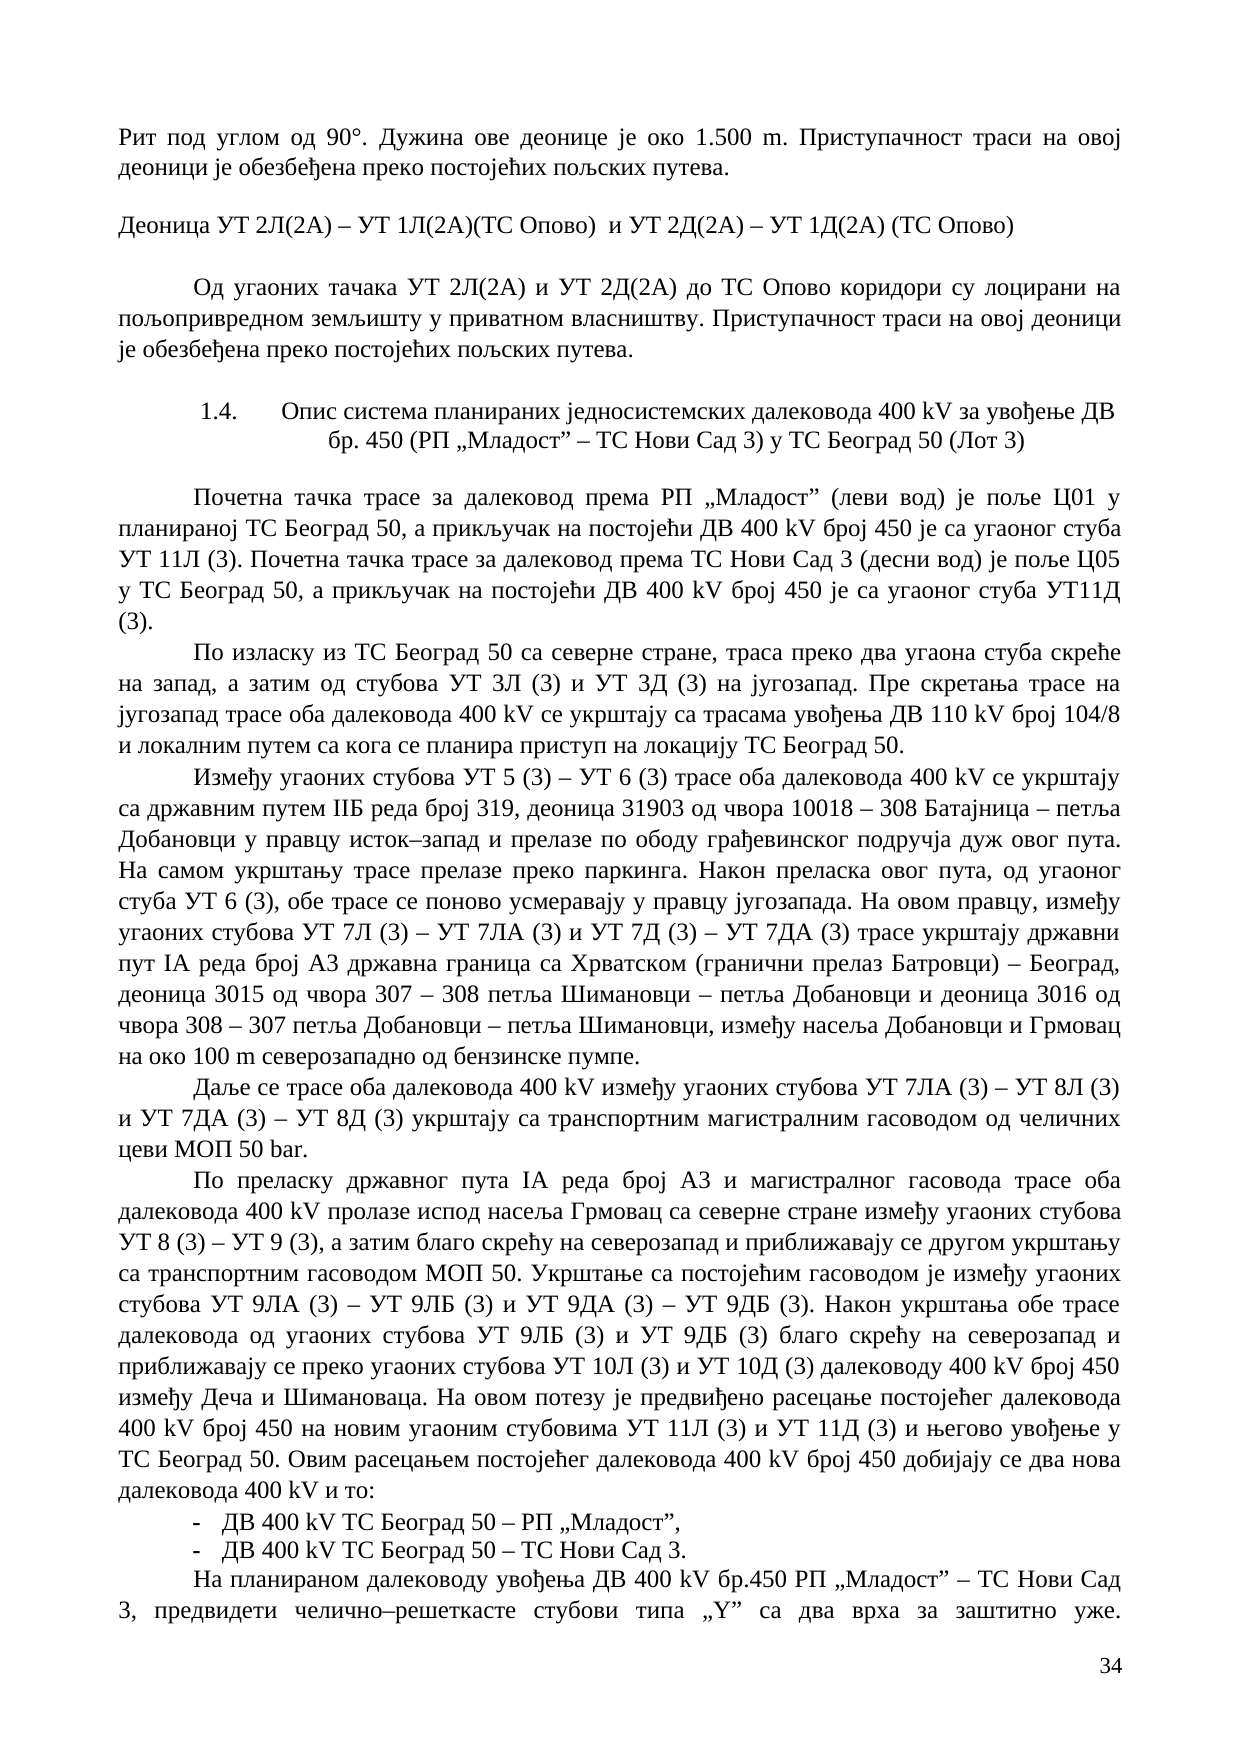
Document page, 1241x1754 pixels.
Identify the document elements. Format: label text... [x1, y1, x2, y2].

text Од угаоних тачака УТ 2Л(2А) и УТ 2Д(2А) до ТС Опово коридори су лоцирани на пољопривредном земљишту у приватном власништву. Приступачност траси на овој деоници је обезбеђена преко постојећих пољских путева. [118, 272, 1122, 363]
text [118, 118, 1122, 181]
text Даље се трасе оба далековода 400 kV између угаоних стубова УТ 7ЛА (3) – УТ 8Л (3) и УТ 7ДА (3) – УТ 8Д (3) укрштају са транспортним магистралним гасоводом од челичних цеви МОП 50 bar. [118, 1072, 1122, 1163]
subtitle Oпис система планираних једносистемских далековода 400 kV за увођење ДВ бр. 450 (РП „Младост” – ТС Нови Сад 3) у ТС Београд 50 (Лот 3) [193, 396, 1122, 453]
text Између угаоних стубова УТ 5 (3) – УТ 6 (3) трасе оба далековода 400 kV се укрштају са државним путем IIБ реда брoj 319, деоница 31903 од чвора 10018 – 308 Батајница – петља Добановци у правцу исток–запад и прелазе по ободу грађевинског подручја дуж овог пута. На самом укрштању трасе прелазе преко паркинга. Након преласка овог пута, од угаоног стуба УТ 6 (3), обе трасе се поново усмеравају у правцу југозапада. На овом правцу, између угаоних стубова УТ 7Л (3) – УТ 7ЛА (3) и УТ 7Д (3) – УТ 7ДА (3) трасе укрштају државни пут IА реда брoj А3 државна граница са Хрватском (гранични прелаз Батровци) – Београд, деоница 3015 од чвора 307 – 308 петља Шимановци – петља Добановци и деоница 3016 од чвора 308 – 307 петља Добановци – петља Шимановци, између насеља Добановци и Грмовац на око 100 m северозападно од бензинске пумпе. [118, 762, 1122, 1070]
text По преласку државног пута IА реда брoj А3 и магистралног гасовода трасе оба далековода 400 kV пролазе испод насеља Грмовац са северне стране између угаоних стубова УТ 8 (3) – УТ 9 (3), а затим благо скрећу на северозапад и приближавају се другом укрштању са транспортним гасоводом МОП 50. Укрштање са постојећим гасоводом је између угаоних стубова УТ 9ЛА (3) – УТ 9ЛБ (3) и УТ 9ДА (3) – УТ 9ДБ (3). Након укрштања обе трасе далековода од угаоних стубова УТ 9ЛБ (3) и УТ 9ДБ (3) благо скрећу на северозапад и приближавају се преко угаоних стубова УТ 10Л (3) и УТ 10Д (3) далеководу 400 kV брoj 450 између Деча и Шимановаца. На овом потезу је предвиђено расецање постојећег далековода 400 kV брoj 450 на новим угаоним стубовима УТ 11Л (3) и УТ 11Д (3) и његово увођење у ТС Београд 50. Овим расецањем постојећег далековода 400 kV брoj 450 добијају се два нова далековода 400 kV и то: [118, 1165, 1122, 1504]
text Деоница УТ 2Л(2А) – УТ 1Л(2А)(TС Опово) и УТ 2Д(2А) – УТ 1Д(2А) (TС Опово) [118, 210, 1122, 238]
text По изласку из ТС Београд 50 са северне стране, траса преко два угаона стуба скреће на запад, а затим од стубова УТ 3Л (3) и УТ 3Д (3) на југозапад. Пре скретања трасе на југозапад трасе оба далековода 400 kV се укрштају са трасама увођења ДВ 110 kV брoj 104/8 и локалним путем са кога се планира приступ на локацију ТС Београд 50. [118, 637, 1122, 759]
text Почетна тачка трасе за далековод према РП „Младост” (леви вод) је поље Ц01 у планираној ТС Београд 50, а прикључак на постојећи ДВ 400 kV брoj 450 је са угаоног стуба УТ 11Л (3). Почетна тачка трасе за далековод према ТС Нови Сад 3 (десни вод) је поље Ц05 у ТС Београд 50, а прикључак на постојећи ДВ 400 kV брoj 450 је са угаоног стуба УТ11Д (3). [118, 482, 1122, 635]
list ДВ 400 kV ТС Београд 50 – ТС Нови Сад 3. [118, 1535, 1122, 1564]
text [118, 1564, 1122, 1624]
list ДВ 400 kV ТС Београд 50 – РП „Младост”, [118, 1507, 1122, 1535]
